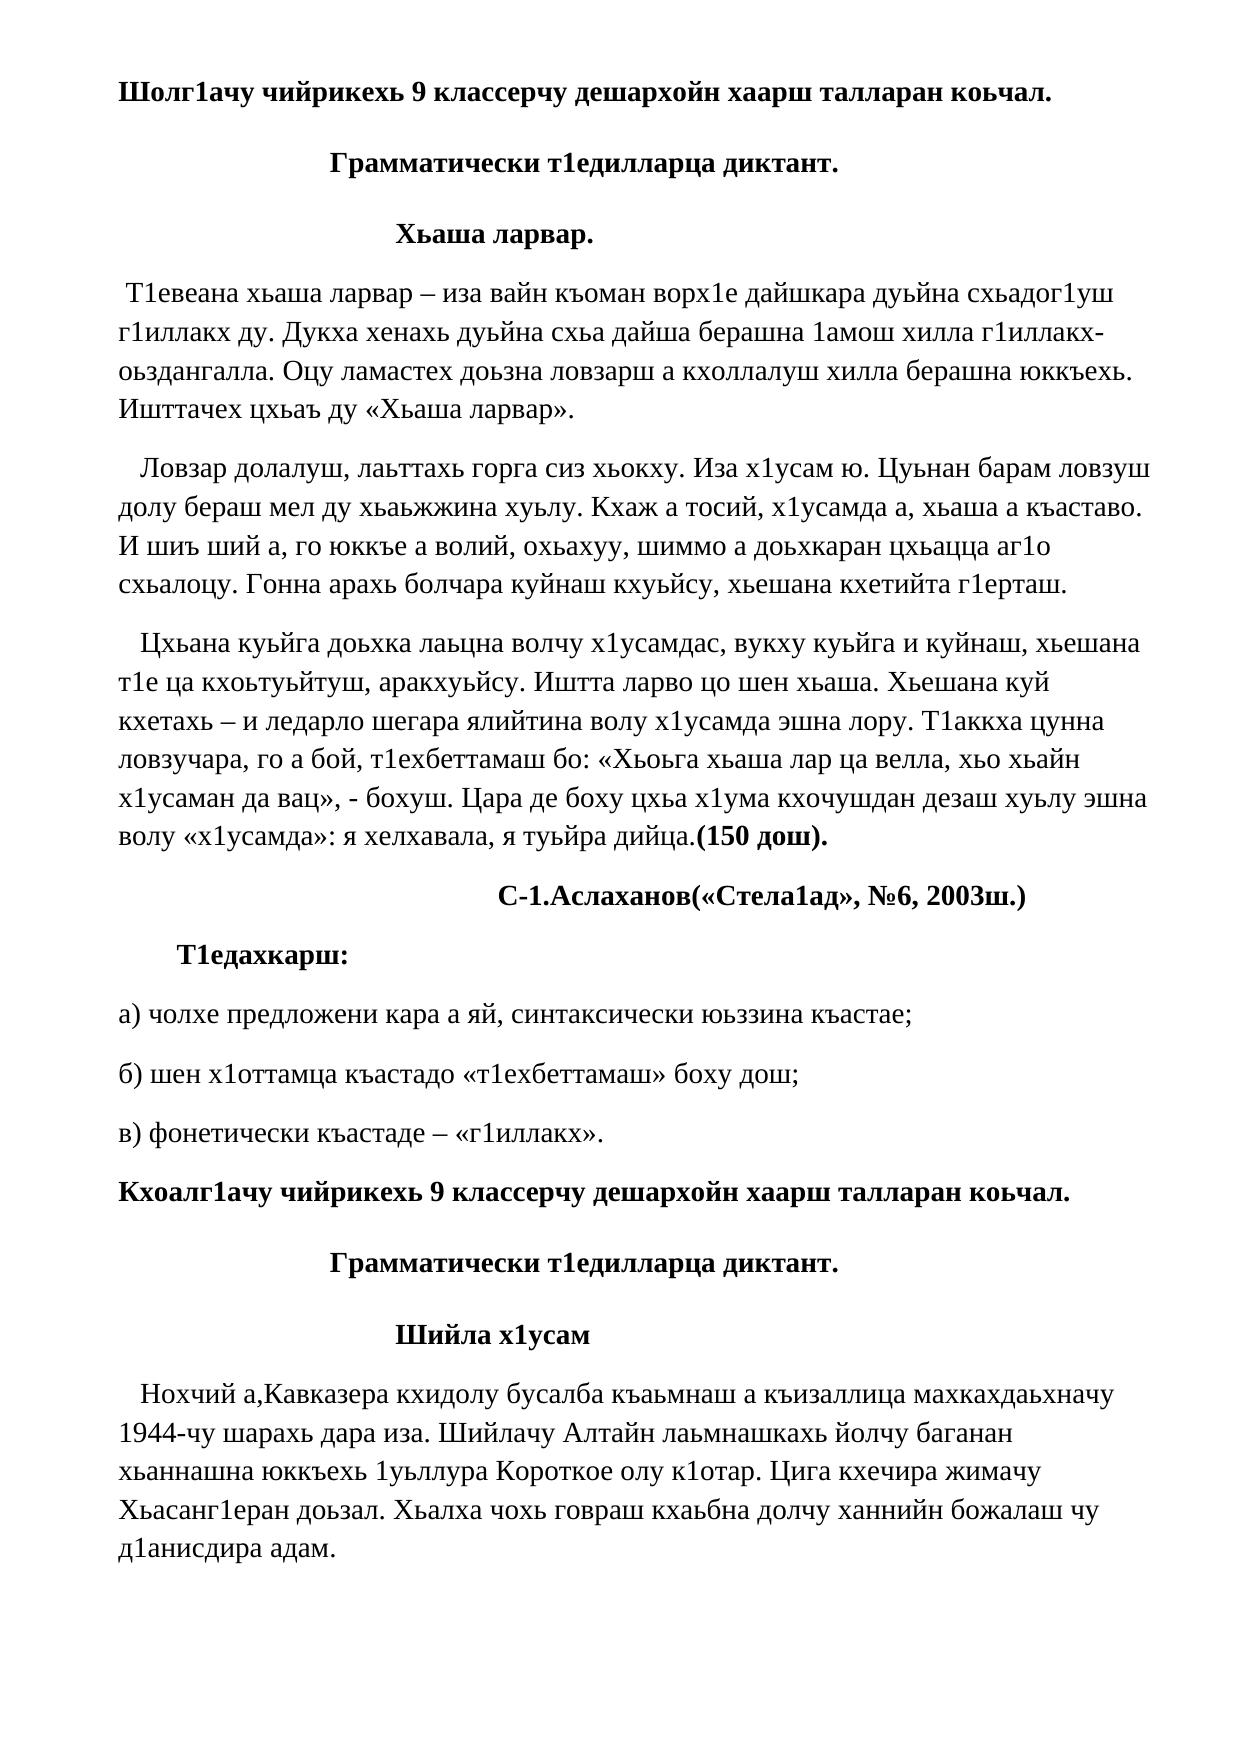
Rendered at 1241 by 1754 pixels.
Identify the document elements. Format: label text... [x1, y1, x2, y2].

text Цхьана куьйга доьхка лаьцна волчу х1усамдас, вукху куьйга и куйнаш, хьешана т1е ца кхоьтуьйтуш, аракхуьйсу. Иштта ларво цо шен хьаша. Хьешана куй кхетахь – и ледарло шегара ялийтина волу х1усамда эшна лору. Т1аккха цунна ловзучара, го а бой, т1ехбеттамаш бо: «Хьоьга хьаша лар ца велла, хьо хьайн х1усаман да вац», - бохуш. Цара де боху цхьа х1ума кхочушдан дезаш хуьлу эшна волу «х1усамда»: я хелхавала, я туьйра дийца.(150 дош). [118, 626, 1152, 852]
text Грамматически т1едилларца диктант. [118, 1246, 1152, 1279]
text Грамматически т1едилларца диктант. [118, 145, 1152, 178]
text Ловзар долалуш, лаьттахь горга сиз хьокху. Иза х1усам ю. Цуьнан барам ловзуш долу бераш мел ду хьаьжжина хуьлу. Кхаж а тосий, х1усамда а, хьаша а къаставо. И шиъ ший а, го юккъе а волий, охьахуу, шиммо а доьхкаран цхьацца аг1о схьалоцу. Гонна арахь болчара куйнаш кхуьйсу, хьешана кхетийта г1ерташ. [118, 451, 1152, 600]
text Т1евеана хьаша ларвар – иза вайн къоман ворх1е дайшкара дуьйна схьадог1уш г1иллакх ду. Дукха хенахь дуьйна схьа дайша берашна 1амош хилла г1иллакх-оьздангалла. Оцу ламастех доьзна ловзарш а кхоллалуш хилла берашна юккъехь. Ишттачех цхьаъ ду «Хьаша ларвар». [118, 276, 1152, 425]
text Хьаша ларвар. [118, 216, 1152, 250]
text Нохчий а,Кавказера кхидолу бусалба къаьмнаш а къизаллица махкахдаьхначу 1944-чу шарахь дара иза. Шийлачу Алтайн лаьмнашкахь йолчу баганан хьаннашна юккъехь 1уьллура Короткое олу к1отар. Цига кхечира жимачу Хьасанг1еран доьзал. Хьалха чохь говраш кхаьбна долчу ханнийн божалаш чу д1анисдира адам. [118, 1376, 1152, 1564]
text Шийла х1усам [118, 1317, 1152, 1350]
text С-1.Аслаханов(«Стела1ад», №6, 2003ш.) [118, 878, 1152, 911]
text б) шен х1оттамца къастадо «т1ехбеттамаш» боху дош; [118, 1056, 1152, 1089]
text Шолг1ачу чийрикехь 9 классерчу дешархойн хаарш талларан коьчал. [118, 74, 1152, 107]
text в) фонетически къастаде – «г1иллакх». [118, 1115, 1152, 1149]
text Кхоалг1ачу чийрикехь 9 классерчу дешархойн хаарш талларан коьчал. [118, 1174, 1152, 1208]
text а) чолхе предложени кара а яй, синтаксически юьззина къастае; [118, 996, 1152, 1030]
text Т1едахкарш: [118, 937, 1152, 971]
